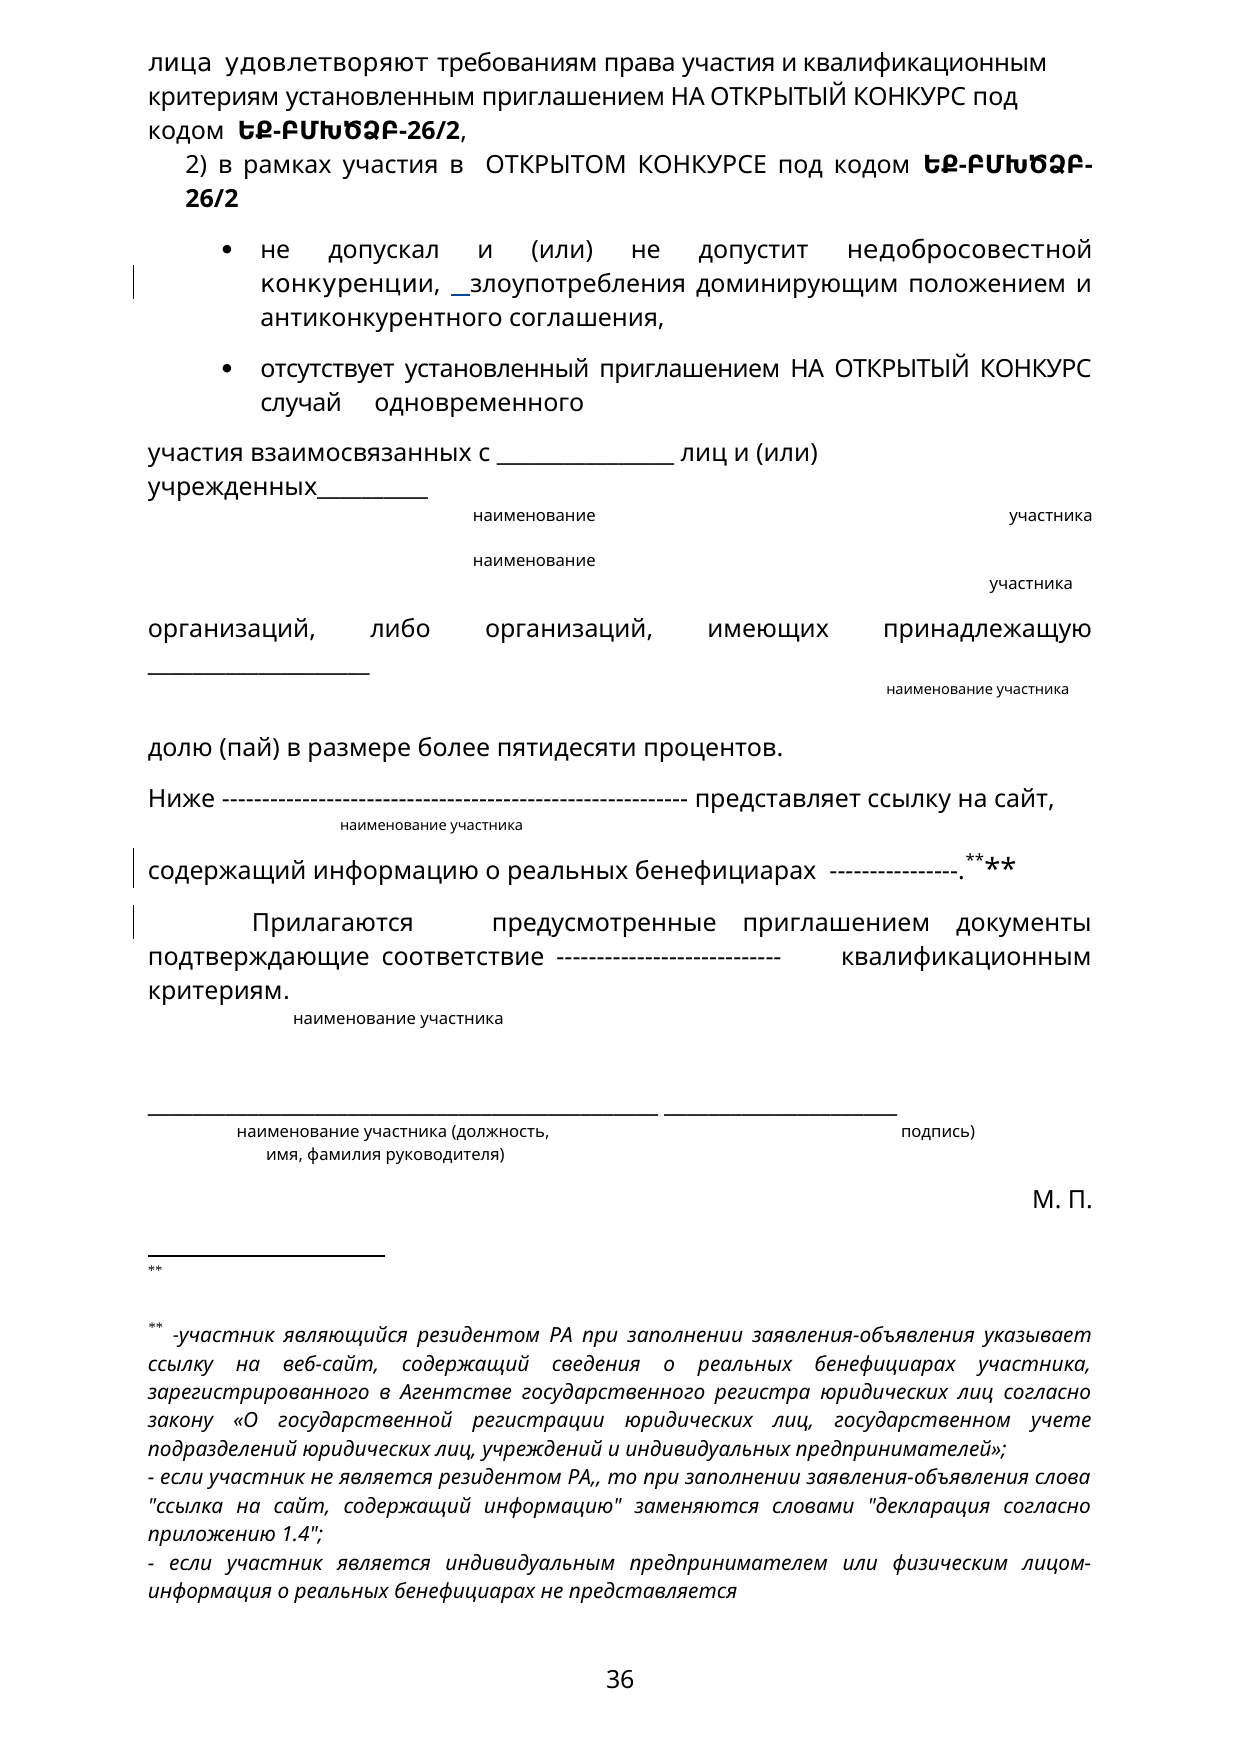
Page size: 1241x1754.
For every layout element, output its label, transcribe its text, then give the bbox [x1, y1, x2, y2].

text участника [989, 571, 1092, 594]
list отсутствует установленный приглашением НА ОТКРЫТЫЙ КОНКУРС случай одновременного [223, 350, 1092, 418]
text наименование участника наименование [473, 503, 1092, 571]
text долю (пай) в размере более пятидесяти процентов. [148, 729, 1092, 763]
text наименование участника [886, 679, 1092, 713]
text наименование участника (должность, подпись) [236, 1120, 1092, 1143]
text организаций, либо организаций, имеющих принадлежащую ____________________ [148, 611, 1092, 679]
text 2) в рамках участия в ОТКРЫТОМ КОНКУРСЕ под кодом ԵՔ-ԲՄԽԾՁԲ-26/2 [185, 147, 1092, 215]
text М. П. [148, 1182, 1092, 1216]
text ______________________________________________ _____________________ [148, 1086, 1092, 1120]
text Ниже ---------------------------------------------------------- представляет ссылку на сайт, [148, 780, 1092, 814]
text имя, фамилия руководителя) [266, 1143, 1092, 1165]
text содержащий информацию о реальных бенефициарах ----------------.** [148, 848, 1092, 888]
text наименование участника [148, 1007, 1092, 1029]
list не допускал и (или) не допустит недобросовестной конкуренции, злоупотребления доминирующим положением и антиконкурентного соглашения, [223, 231, 1092, 333]
text лица удовлетворяют требованиям права участия и квалификационным критериям установленным приглашением НА ОТКРЫТЫЙ КОНКУРС под кодом ԵՔ-ԲՄԽԾՁԲ-26/2, [148, 44, 1092, 147]
text наименование участника [340, 814, 1092, 848]
text участия взаимосвязанных с ________________ лиц и (или) учрежденных__________ [148, 435, 1092, 503]
text Прилагаются предусмотренные приглашением документы подтверждающие соответствие ---------------------------- квалификационным критериям. [148, 905, 1092, 1007]
